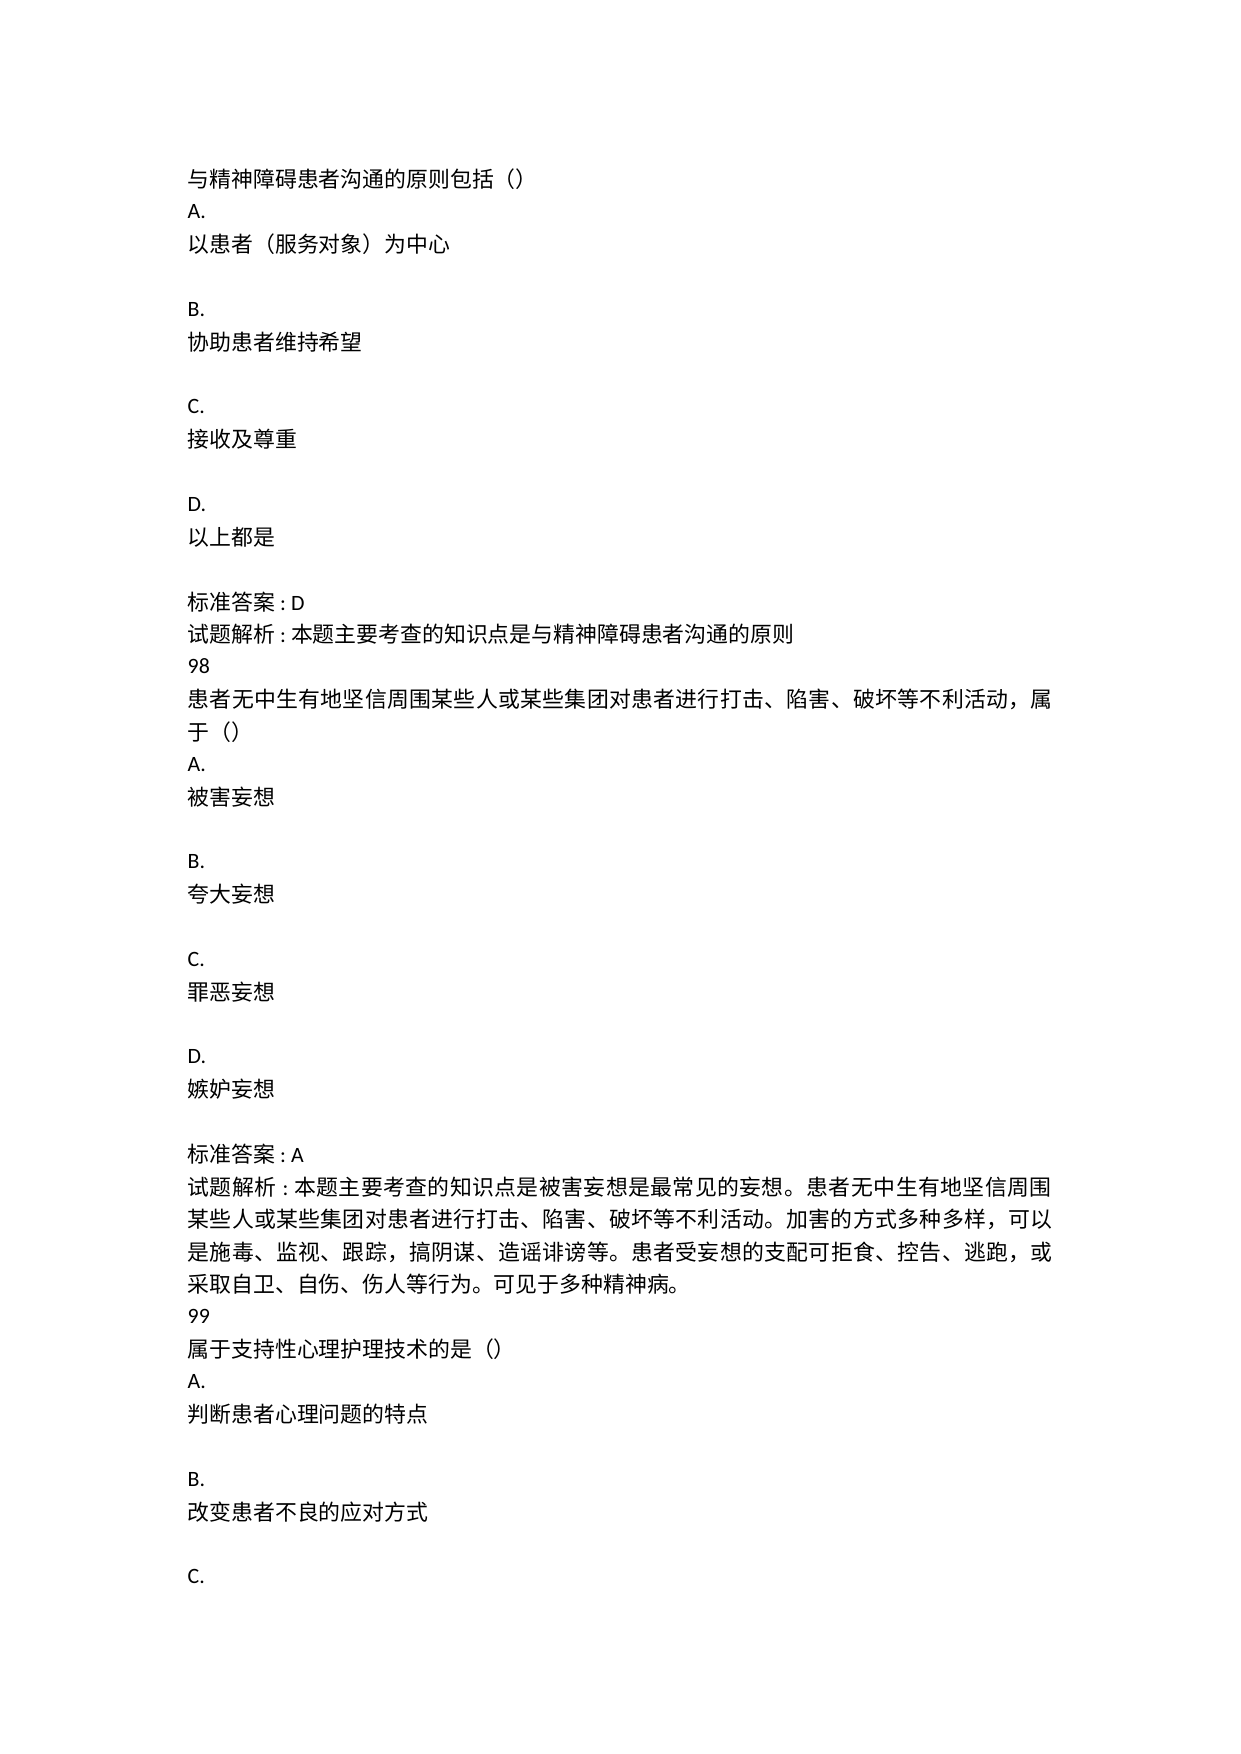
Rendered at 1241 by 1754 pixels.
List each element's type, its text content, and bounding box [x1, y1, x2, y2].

text 试题解析 : 本题主要考查的知识点是被害妄想是最常见的妄想。患者无中生有地坚信周围某些人或某些集团对患者进行打击、陷害、破坏等不利活动。加害的方式多种多样，可以是施毒、监视、跟踪，搞阴谋、造谣诽谤等。患者受妄想的支配可拒食、控告、逃跑，或采取自卫、自伤、伤人等行为。可见于多种精神病。 [187, 1169, 1053, 1299]
text 标准答案 : D [187, 584, 1053, 617]
text 嫉妒妄想 [187, 1072, 1053, 1104]
text A. [187, 194, 1053, 227]
text 试题解析 : 本题主要考查的知识点是与精神障碍患者沟通的原则 [187, 617, 1053, 649]
text C. [187, 942, 1053, 974]
text A. [187, 747, 1053, 779]
text 罪恶妄想 [187, 974, 1053, 1007]
text A. [187, 1364, 1053, 1397]
text 判断患者心理问题的特点 [187, 1397, 1053, 1429]
text 99 [187, 1299, 1053, 1332]
text B. [187, 844, 1053, 877]
text 被害妄想 [187, 779, 1053, 812]
text D. [187, 1039, 1053, 1072]
text 协助患者维持希望 [187, 324, 1053, 357]
text 标准答案 : A [187, 1137, 1053, 1169]
text 与精神障碍患者沟通的原则包括（） [187, 162, 1053, 194]
text C. [187, 1559, 1053, 1592]
text B. [187, 292, 1053, 324]
text D. [187, 487, 1053, 519]
text 以患者（服务对象）为中心 [187, 227, 1053, 259]
text 患者无中生有地坚信周围某些人或某些集团对患者进行打击、陷害、破坏等不利活动，属于（） [187, 682, 1053, 747]
text 改变患者不良的应对方式 [187, 1494, 1053, 1527]
text 接收及尊重 [187, 422, 1053, 454]
text 98 [187, 649, 1053, 682]
text 以上都是 [187, 519, 1053, 552]
text B. [187, 1462, 1053, 1494]
text C. [187, 389, 1053, 422]
text 夸大妄想 [187, 877, 1053, 909]
text 属于支持性心理护理技术的是（） [187, 1332, 1053, 1364]
